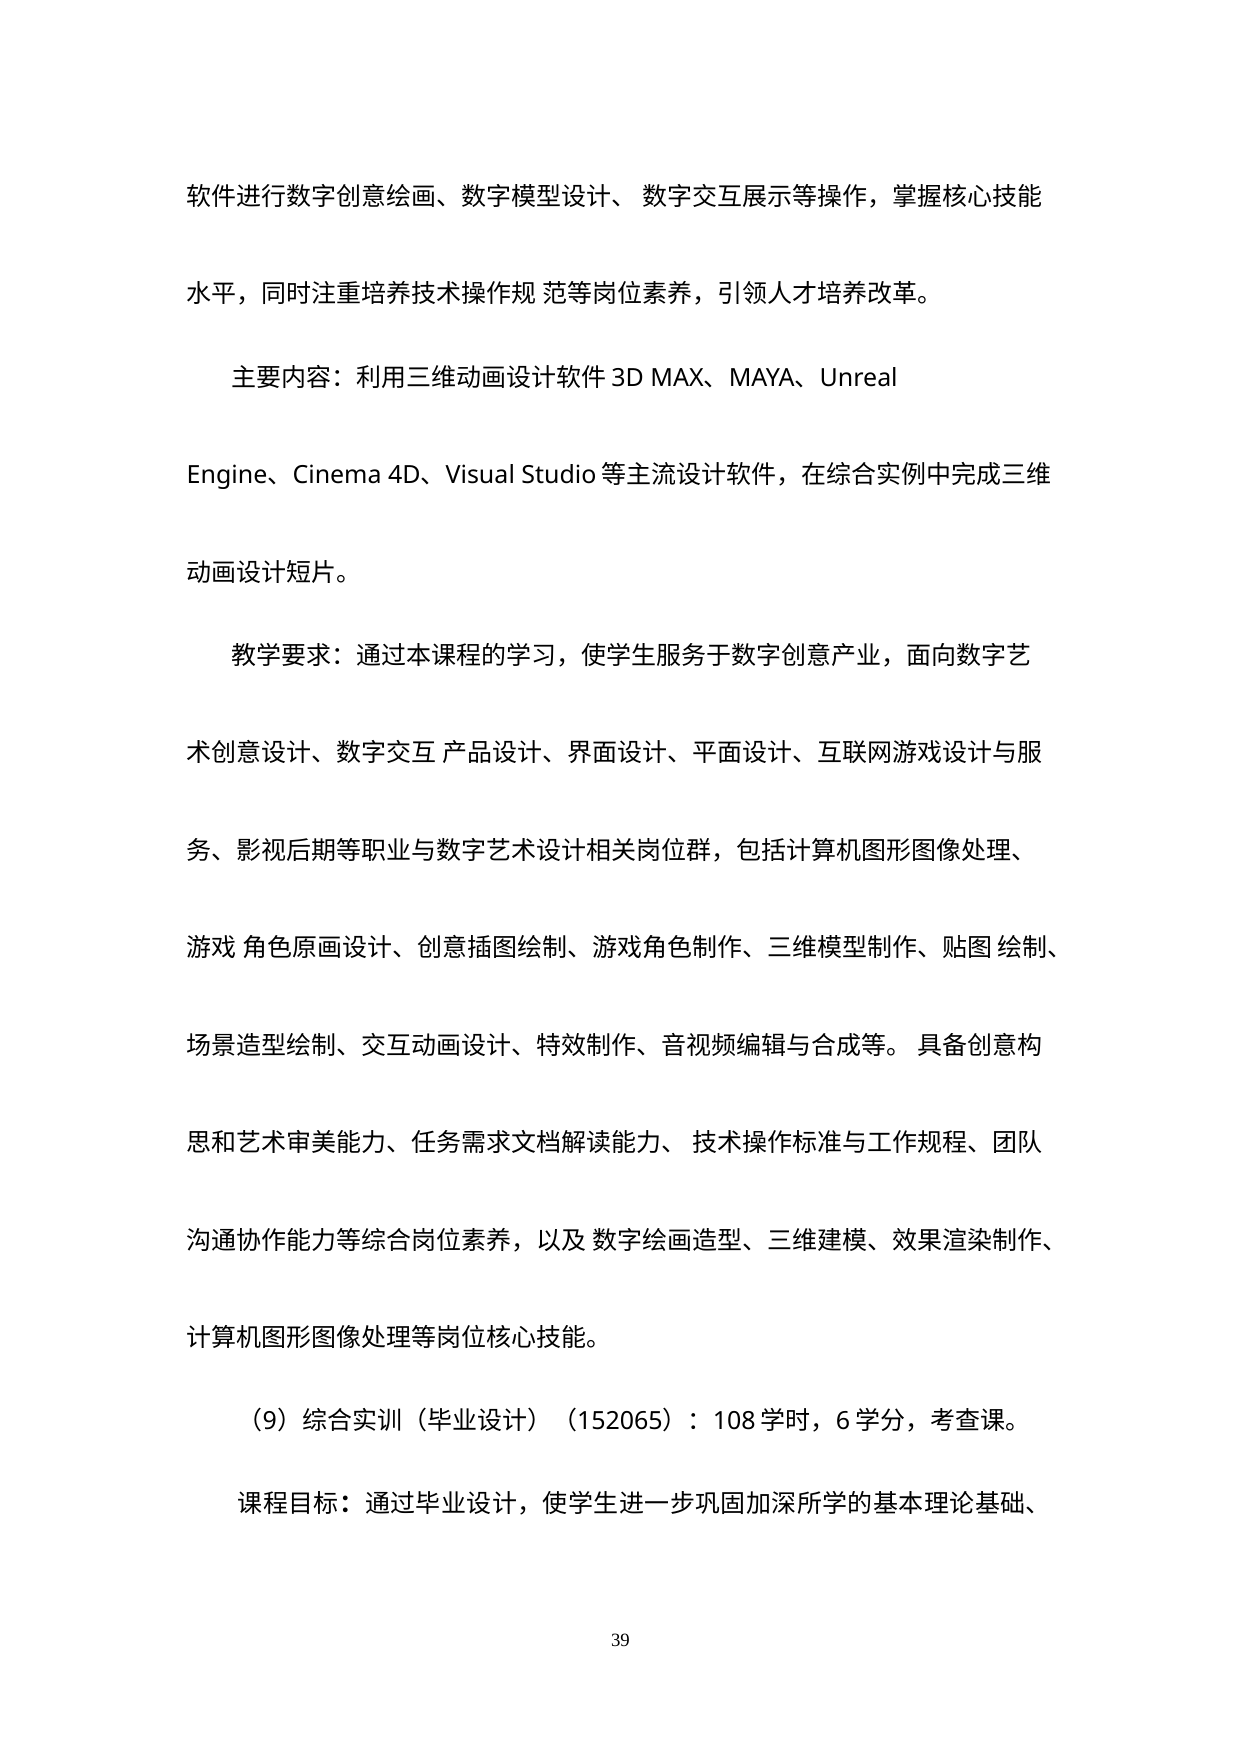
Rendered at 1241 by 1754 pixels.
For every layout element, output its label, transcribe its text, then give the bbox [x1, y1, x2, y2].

text 主要内容：利用三维动画设计软件3D MAX、MAYA、Unreal Engine、Cinema 4D、Visual Studio等主流设计软件，在综合实例中完成三维动画设计短片。 [186, 343, 1053, 603]
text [186, 162, 1053, 324]
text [187, 1469, 1053, 1534]
text 教学要求：通过本课程的学习，使学生服务于数字创意产业，面向数字艺术创意设计、数字交互 产品设计、界面设计、平面设计、互联网游戏设计与服务、影视后期等职业与数字艺术设计相关岗位群，包括计算机图形图像处理、游戏 角色原画设计、创意插图绘制、游戏角色制作、三维模型制作、贴图 绘制、场景造型绘制、交互动画设计、特效制作、音视频编辑与合成等。 具备创意构思和艺术审美能力、任务需求文档解读能力、 技术操作标准与工作规程、团队沟通协作能力等综合岗位素养，以及 数字绘画造型、三维建模、效果渲染制作、计算机图形图像处理等岗位核心技能。 [186, 621, 1053, 1368]
text （9）综合实训（毕业设计）（152065）：108学时，6学分，考查课。 [187, 1386, 1053, 1451]
